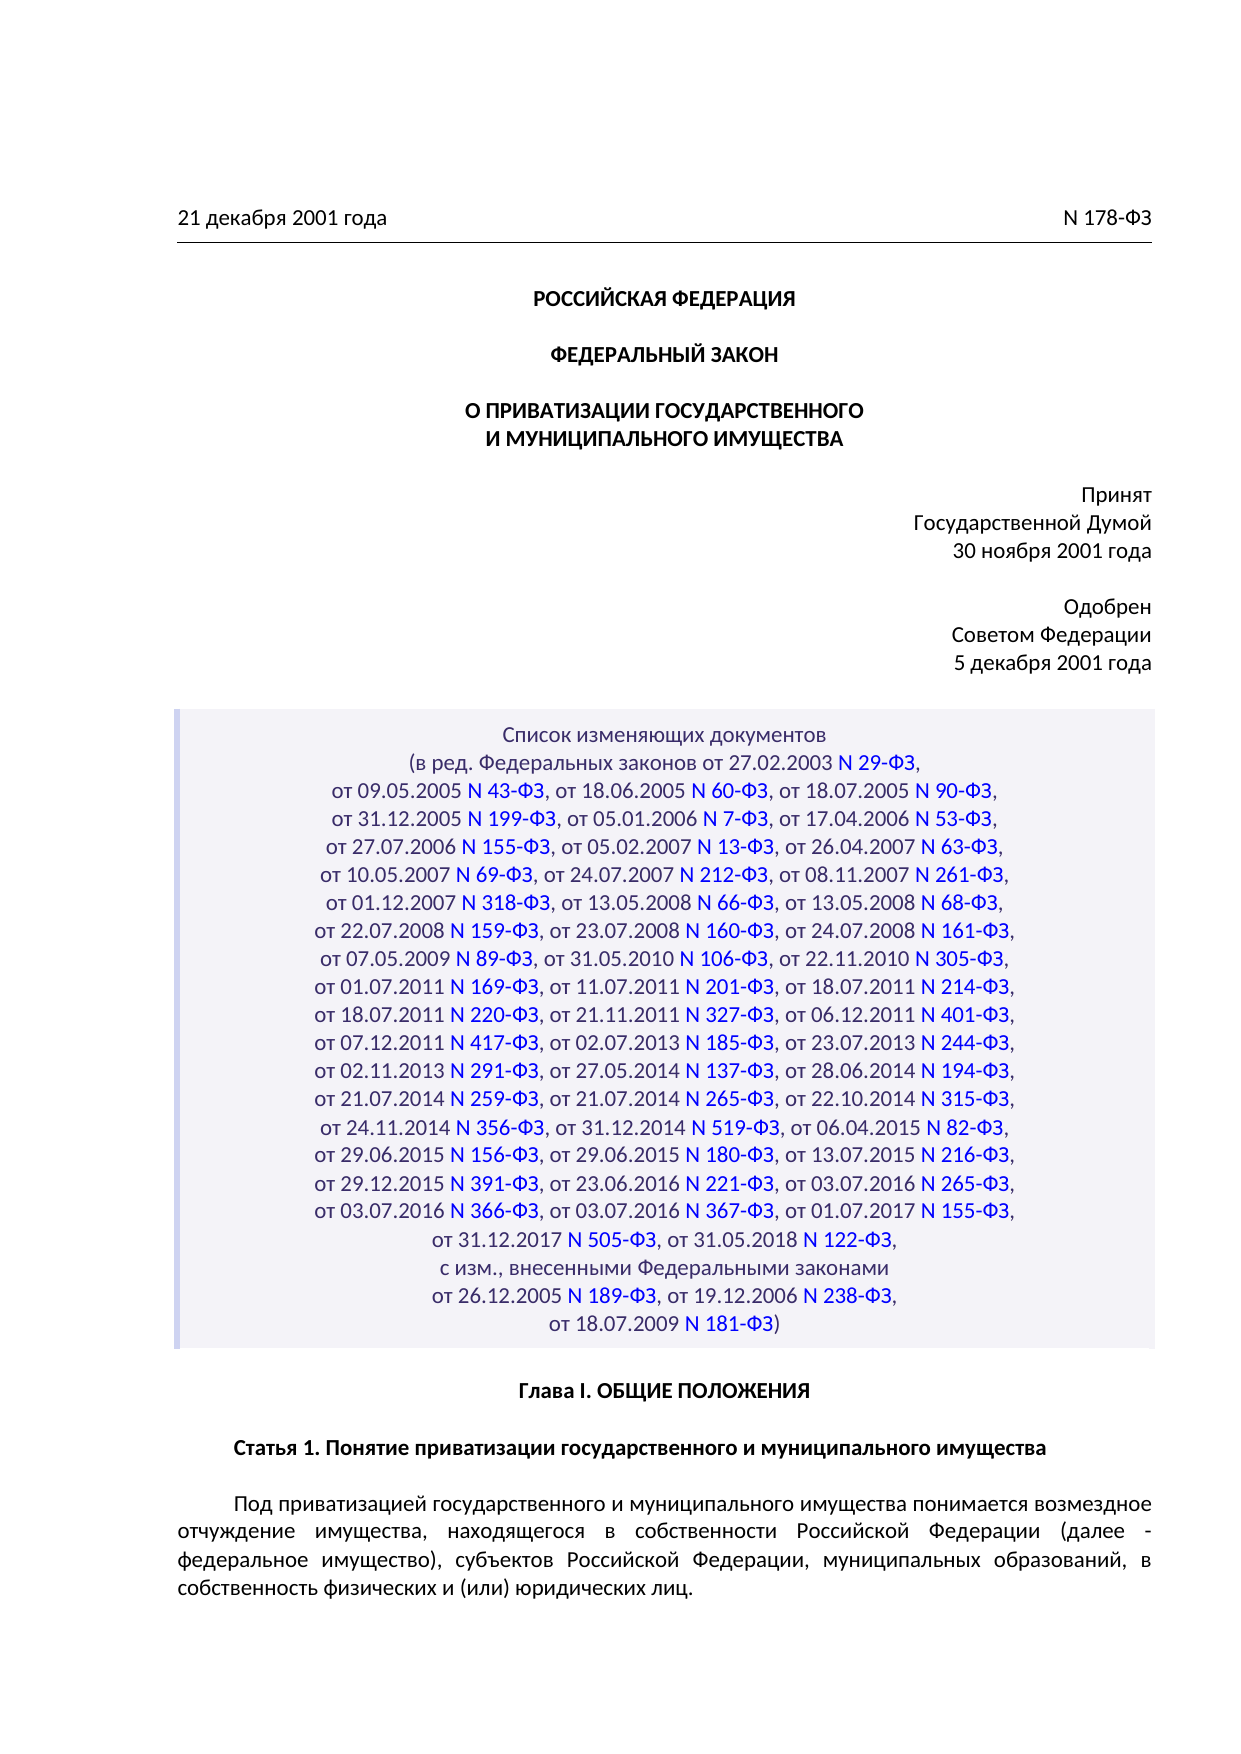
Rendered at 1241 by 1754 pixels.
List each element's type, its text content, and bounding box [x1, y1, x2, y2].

title РОССИЙСКАЯ ФЕДЕРАЦИЯ [177, 284, 1152, 312]
title Глава I. ОБЩИЕ ПОЛОЖЕНИЯ [177, 1377, 1152, 1404]
text 30 ноября 2001 года [177, 536, 1152, 564]
title ФЕДЕРАЛЬНЫЙ ЗАКОН [177, 340, 1152, 368]
table_header Список изменяющих документов (в ред. Федеральных законов от 27.02.2003 N 29-ФЗ, от 09.05.2005 N 43-ФЗ, от 18.06.2005 N 60-ФЗ, от 18.07.2005 N 90-ФЗ, от 31.12.2005 N 199-ФЗ, от 05.01.2006 N 7-ФЗ, от 17.04.2006 N 53-ФЗ, от 27.07.2006 N 155-ФЗ, от 05.02.2007 N 13-ФЗ, от 26.04.2007 N 63-ФЗ, от 10.05.2007 N 69-ФЗ, от 24.07.2007 N 212-ФЗ, от 08.11.2007 N 261-ФЗ, от 01.12.2007 N 318-ФЗ, от 13.05.2008 N 66-ФЗ, от 13.05.2008 N 68-ФЗ, от 22.07.2008 N 159-ФЗ, от 23.07.2008 N 160-ФЗ, от 24.07.2008 N 161-ФЗ, от 07.05.2009 N 89-ФЗ, от 31.05.2010 N 106-ФЗ, от 22.11.2010 N 305-ФЗ, от 01.07.2011 N 169-ФЗ, от 11.07.2011 N 201-ФЗ, от 18.07.2011 N 214-ФЗ, от 18.07.2011 N 220-ФЗ, от 21.11.2011 N 327-ФЗ, от 06.12.2011 N 401-ФЗ, от 07.12.2011 N 417-ФЗ, от 02.07.2013 N 185-ФЗ, от 23.07.2013 N 244-ФЗ, от 02.11.2013 N 291-ФЗ, от 27.05.2014 N 137-ФЗ, от 28.06.2014 N 194-ФЗ, от 21.07.2014 N 259-ФЗ, от 21.07.2014 N 265-ФЗ, от 22.10.2014 N 315-ФЗ, от 24.11.2014 N 356-ФЗ, от 31.12.2014 N 519-ФЗ, от 06.04.2015 N 82-ФЗ, от 29.06.2015 N 156-ФЗ, от 29.06.2015 N 180-ФЗ, от 13.07.2015 N 216-ФЗ, от 29.12.2015 N 391-ФЗ, от 23.06.2016 N 221-ФЗ, от 03.07.2016 N 265-ФЗ, от 03.07.2016 N 366-ФЗ, от 03.07.2016 N 367-ФЗ, от 01.07.2017 N 155-ФЗ, от 31.12.2017 N 505-ФЗ, от 31.05.2018 N 122-ФЗ, с изм., внесенными Федеральными законами от 26.12.2005 N 189-ФЗ, от 19.12.2006 N 238-ФЗ, от 18.07.2009 N 181-ФЗ) [180, 709, 1149, 1348]
text Под приватизацией государственного и муниципального имущества понимается возмездное отчуждение имущества, находящегося в собственности Российской Федерации (далее - федеральное имущество), субъектов Российской Федерации, муниципальных образований, в собственность физических и (или) юридических лиц. [177, 1489, 1152, 1601]
text Государственной Думой [177, 508, 1152, 536]
text 5 декабря 2001 года [177, 648, 1152, 676]
text Советом Федерации [177, 620, 1152, 648]
table_header N 178-ФЗ [664, 203, 1152, 231]
title И МУНИЦИПАЛЬНОГО ИМУЩЕСТВА [177, 424, 1152, 452]
table_header 21 декабря 2001 года [177, 203, 664, 231]
text Одобрен [177, 592, 1152, 620]
title О ПРИВАТИЗАЦИИ ГОСУДАРСТВЕННОГО [177, 396, 1152, 424]
text Принят [177, 480, 1152, 508]
title Статья 1. Понятие приватизации государственного и муниципального имущества [177, 1433, 1152, 1461]
